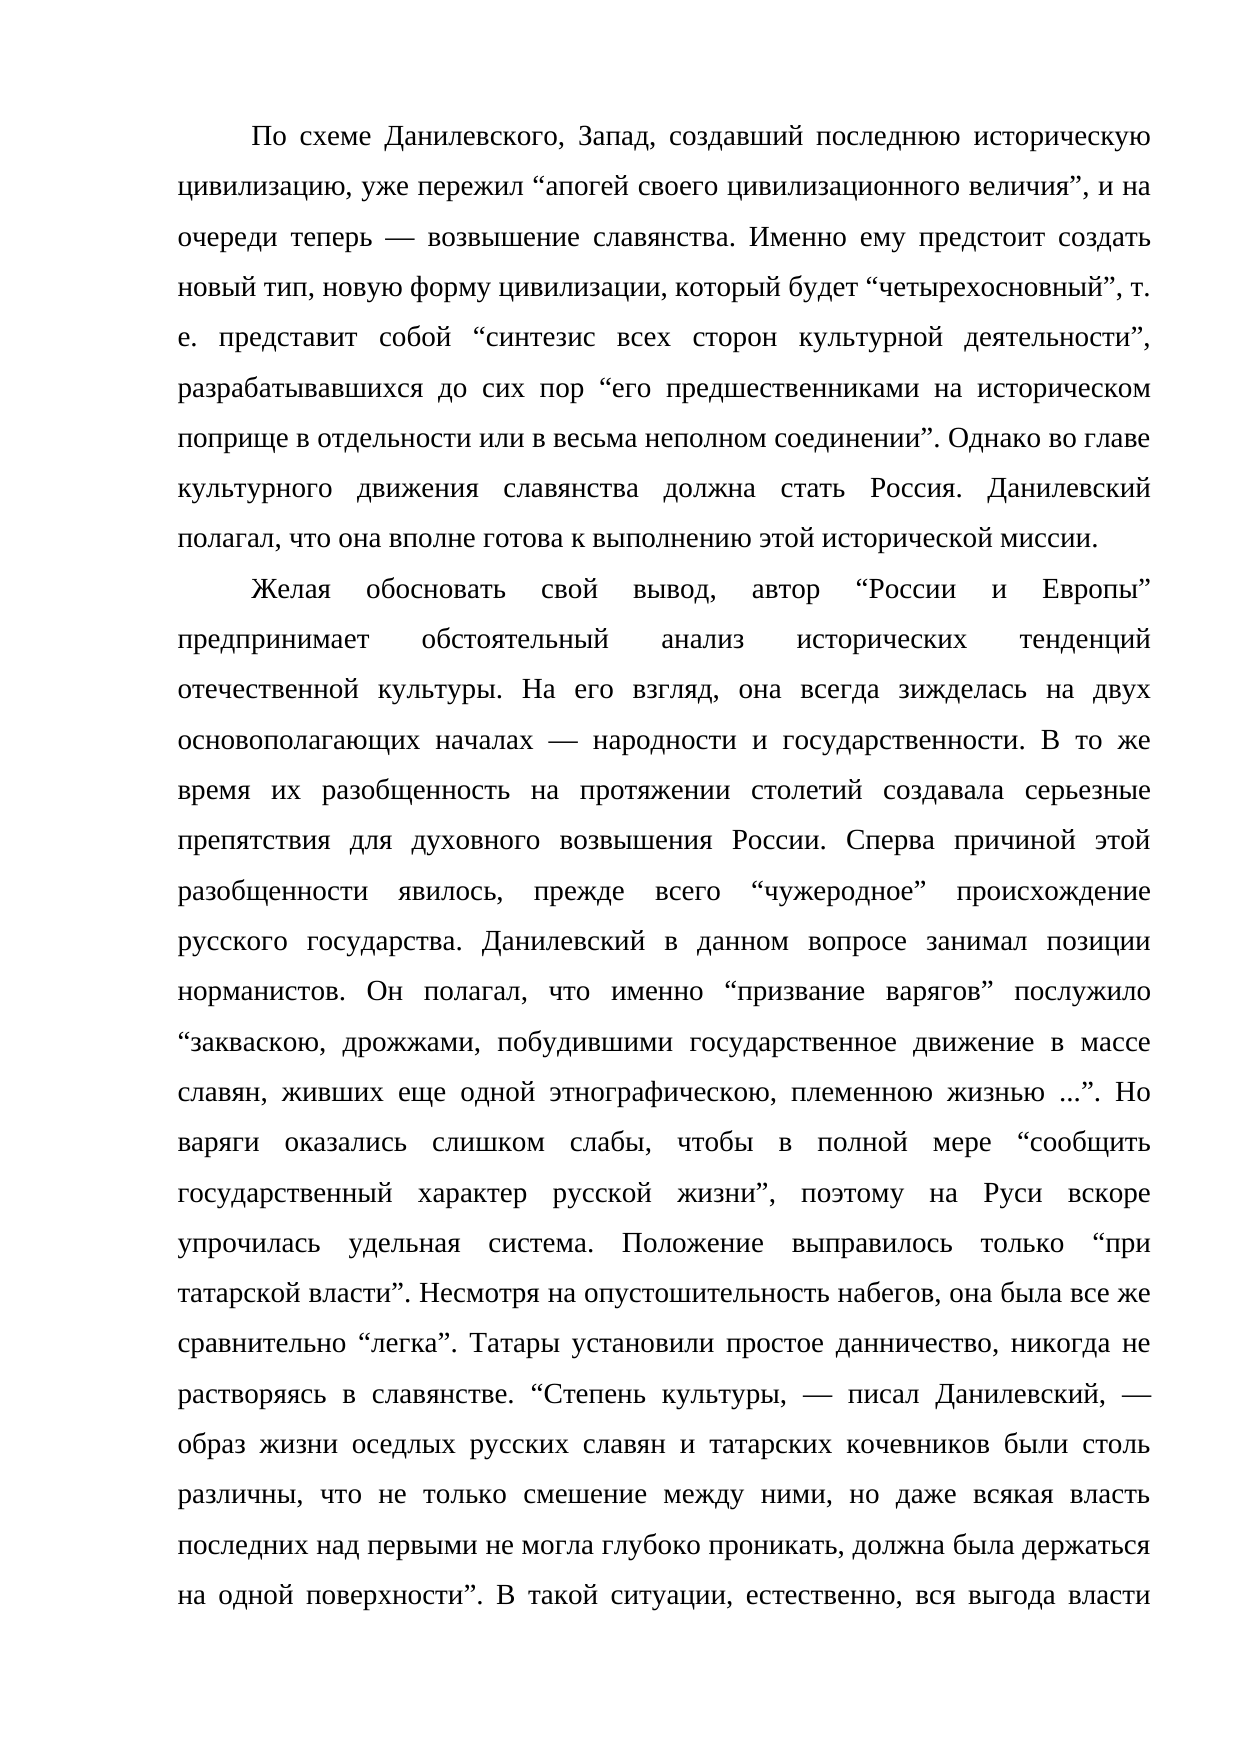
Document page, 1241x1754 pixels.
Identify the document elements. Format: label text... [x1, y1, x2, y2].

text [177, 571, 1152, 1611]
text По схеме Данилевского, Запад, создавший последнюю историческую цивилизацию, уже пережил “апогей своего цивилизационного величия”, и на очереди теперь — возвышение славянства. Именно ему предстоит создать новый тип, новую форму цивилизации, который будет “четырехосновный”, т. е. представит собой “синтезис всех сторон культурной деятельности”, разрабатывавшихся до сих пор “его предшественниками на историческом поприще в отдельности или в весьма неполном соединении”. Однако во главе культурного движения славянства должна стать Россия. Данилевский полагал, что она вполне готова к выполнению этой исторической миссии. [177, 118, 1152, 554]
